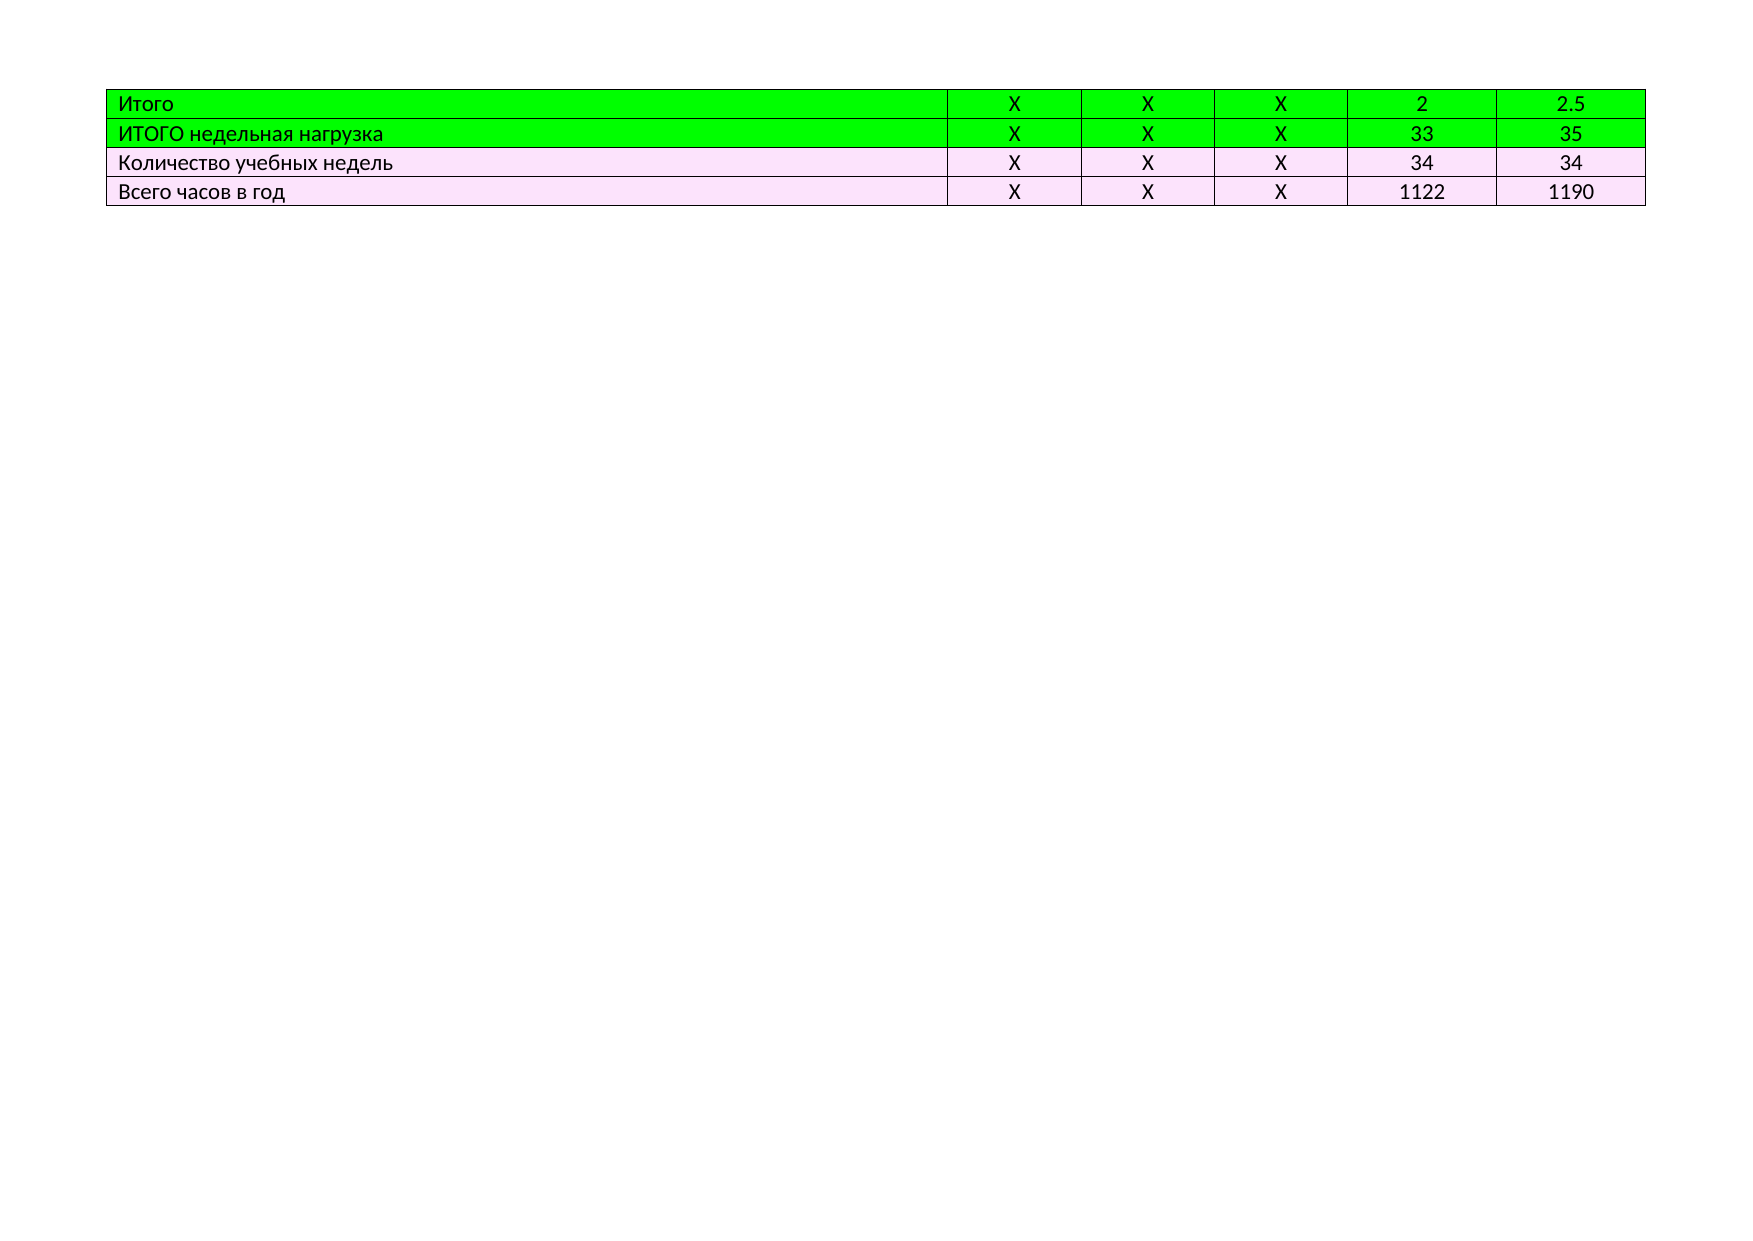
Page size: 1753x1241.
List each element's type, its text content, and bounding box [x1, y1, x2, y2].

table_cell 2 [1348, 90, 1496, 118]
table_cell 1122 [1348, 177, 1496, 205]
table_cell 2.5 [1497, 90, 1645, 118]
table_cell Всего часов в год [107, 177, 947, 205]
table_cell Х [948, 90, 1081, 118]
table_cell Х [1082, 90, 1214, 118]
table_cell 35 [1497, 119, 1645, 147]
table_cell Х [948, 177, 1081, 205]
table_cell Х [1215, 148, 1347, 176]
table_cell Х [1082, 119, 1214, 147]
table_cell 34 [1348, 148, 1496, 176]
table_cell 1190 [1497, 177, 1645, 205]
table_cell Х [1215, 119, 1347, 147]
table_cell Итого [107, 90, 947, 118]
table_cell Количество учебных недель [107, 148, 947, 176]
table_cell Х [1082, 177, 1214, 205]
table_cell 34 [1497, 148, 1645, 176]
table_cell ИТОГО недельная нагрузка [107, 119, 947, 147]
table_cell Х [948, 119, 1081, 147]
table_cell Х [1215, 177, 1347, 205]
table_cell Х [1215, 90, 1347, 118]
table_cell Х [1082, 148, 1214, 176]
table_cell 33 [1348, 119, 1496, 147]
table_cell Х [948, 148, 1081, 176]
